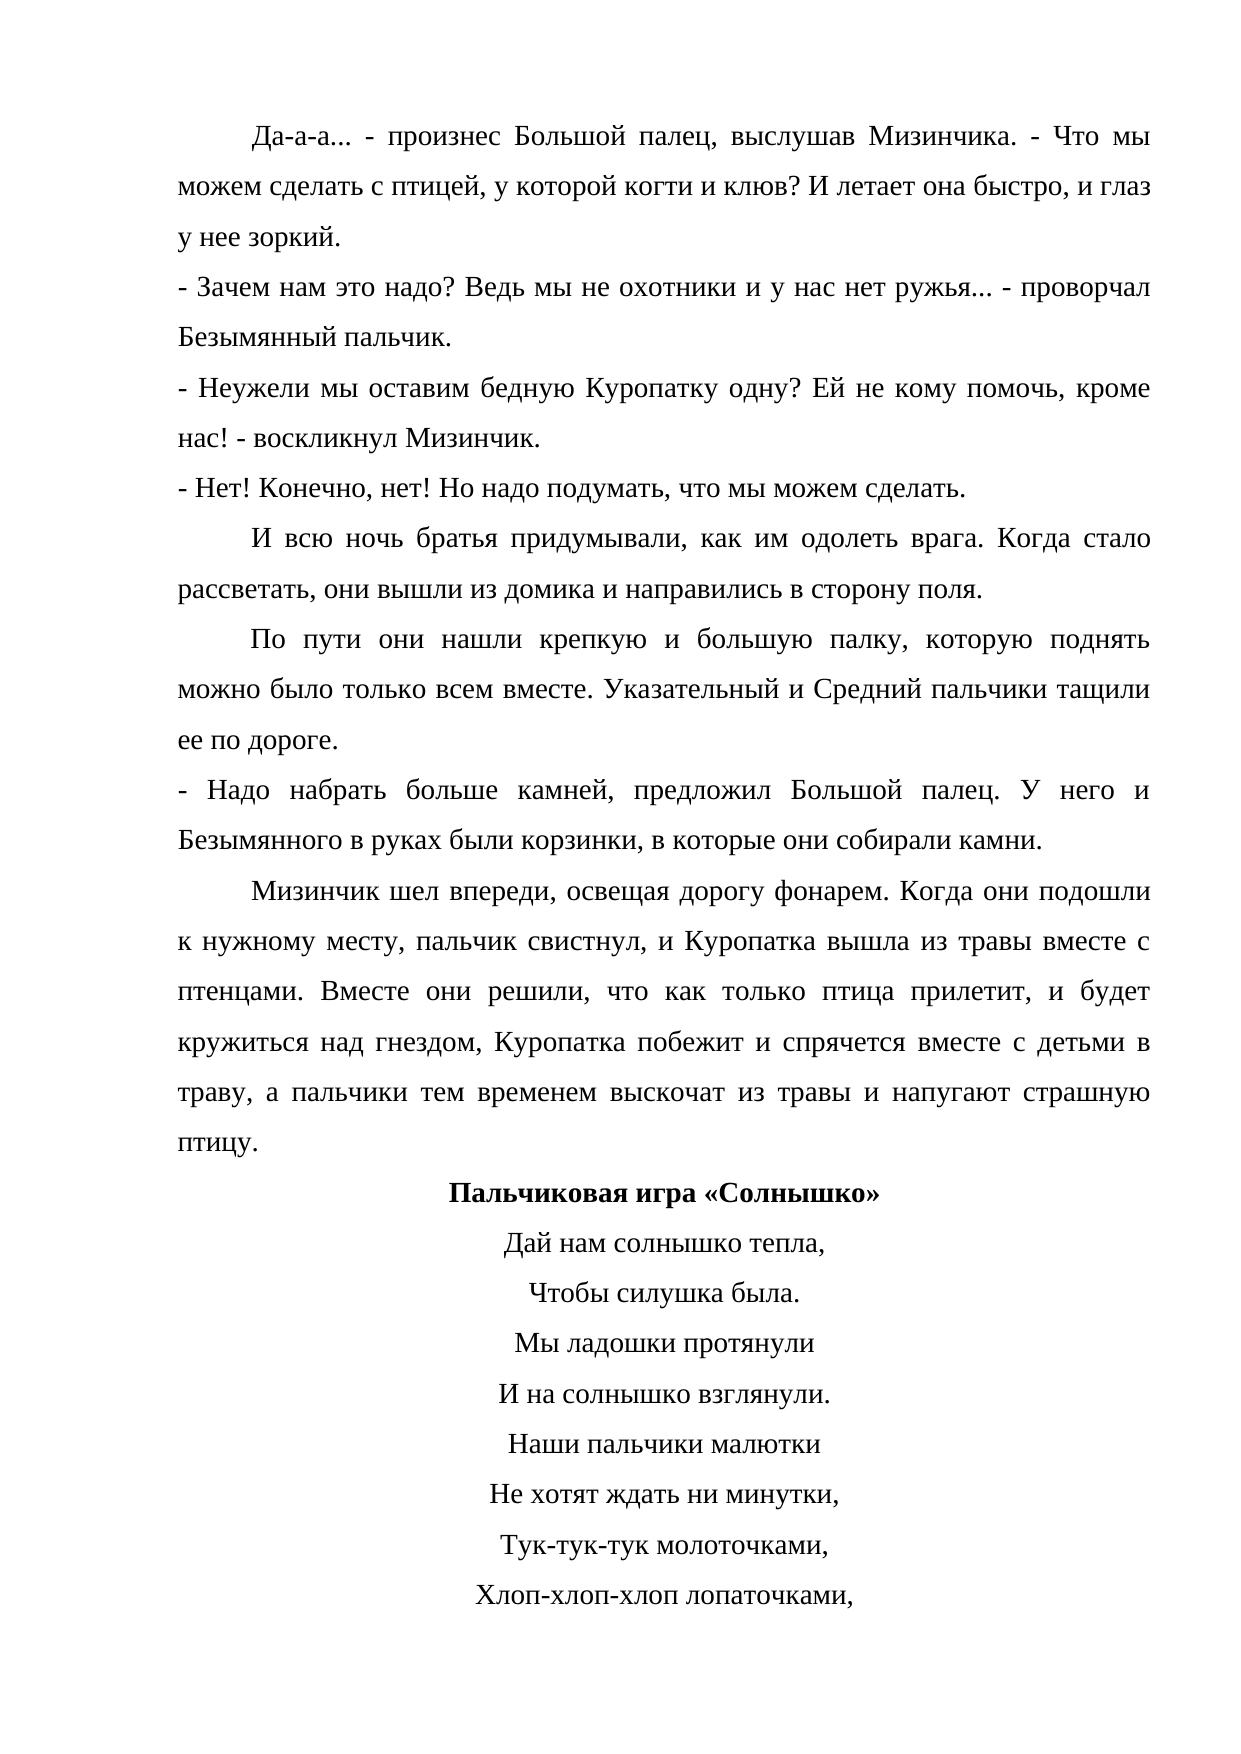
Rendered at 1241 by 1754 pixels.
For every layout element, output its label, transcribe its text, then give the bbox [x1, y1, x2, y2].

text Пальчиковая игра «Солнышко» [177, 1175, 1152, 1208]
text Мизинчик шел впереди, освещая дорогу фонарем. Когда они подошли к нужному месту, пальчик свистнул, и Куропатка вышла из травы вместе с птенцами. Вместе они решили, что как только птица прилетит, и будет кружиться над гнездом, Куропатка побежит и спрячется вместе с детьми в траву, а пальчики тем временем выскочат из травы и напугают страшную птицу. [177, 873, 1152, 1158]
text И на солнышко взглянули. [177, 1376, 1152, 1409]
text - Неужели мы оставим бедную Куропатку одну? Ей не кому помочь, кроме нас! - воскликнул Мизинчик. [178, 370, 1152, 453]
text Наши пальчики малютки [177, 1426, 1152, 1460]
text Не хотят ждать ни минутки, [177, 1477, 1152, 1510]
text По пути они нашли крепкую и большую палку, которую поднять можно было только всем вместе. Указательный и Средний пальчики тащили ее по дороге. [177, 621, 1152, 755]
text Да-а-а... - произнес Большой палец, выслушав Мизинчика. - Что мы можем сделать с птицей, у которой когти и клюв? И летает она быстро, и глаз у нее зоркий. [177, 118, 1152, 252]
text Чтобы силушка была. [177, 1275, 1152, 1309]
text Мы ладошки протянули [177, 1326, 1152, 1359]
text - Надо набрать больше камней, предложил Большой палец. У него и Безымянного в руках были корзинки, в которые они собирали камни. [178, 772, 1152, 856]
text И всю ночь братья придумывали, как им одолеть врага. Когда стало рассветать, они вышли из домика и направились в сторону поля. [177, 521, 1152, 604]
text Тук-тук-тук молоточками, [177, 1527, 1152, 1560]
text - Нет! Конечно, нет! Но надо подумать, что мы можем сделать. [178, 470, 1152, 504]
text - Зачем нам это надо? Ведь мы не охотники и у нас нет ружья... - проворчал Безымянный пальчик. [178, 269, 1152, 353]
text Хлоп-хлоп-хлоп лопаточками, [177, 1577, 1152, 1611]
text Дай нам солнышко тепла, [177, 1225, 1152, 1258]
